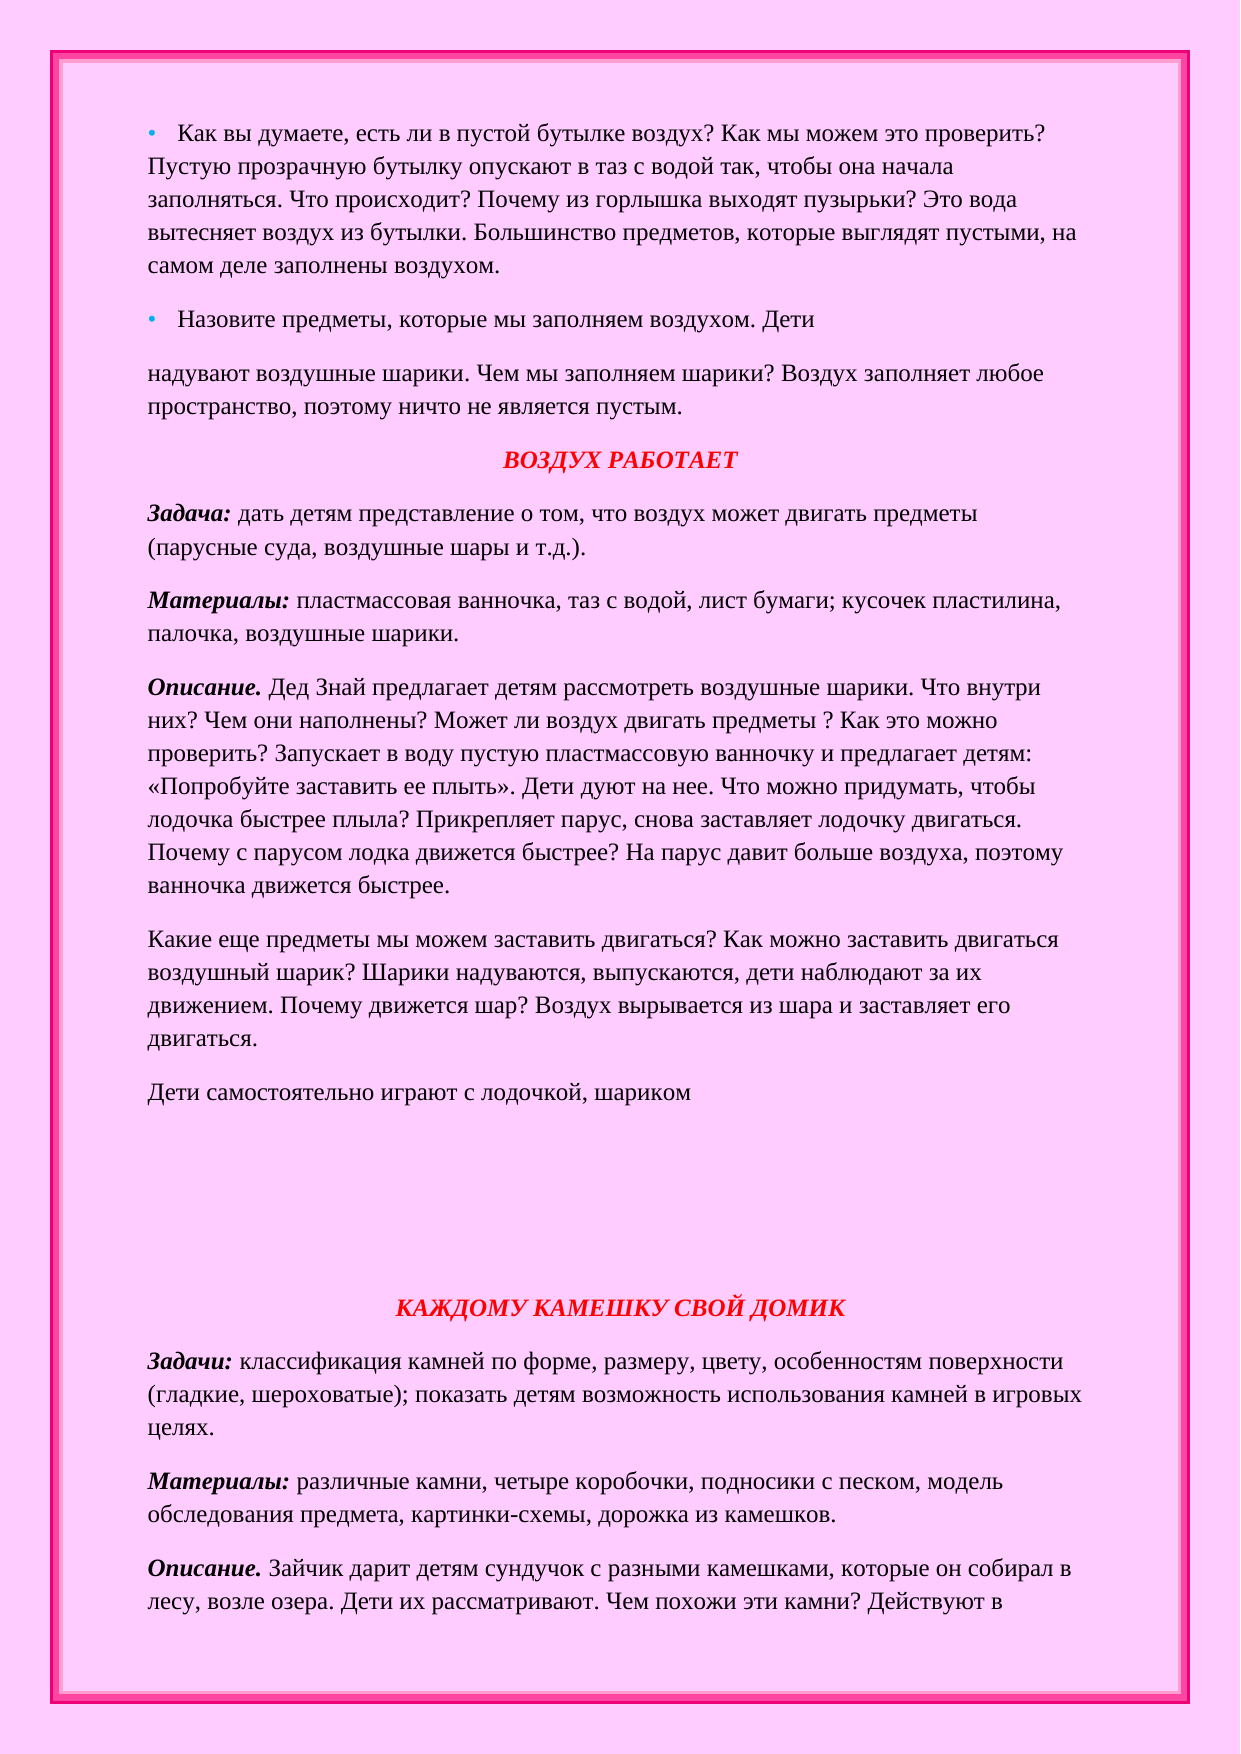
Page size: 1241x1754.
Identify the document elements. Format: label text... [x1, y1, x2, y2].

text Материалы: пластмассовая ванночка, таз с водой, лист бумаги; кусочек пластилина, палочка, воздушные шарики. [147, 585, 1093, 647]
text Материалы: различные камни, четыре коробочки, подносики с песком, модель обследования предмета, картинки-схемы, дорожка из камешков. [147, 1466, 1093, 1528]
text Какие еще предметы мы можем заставить двигаться? Как можно заставить двигаться воздушный шарик? Шарики надуваются, выпускаются, дети наблюдают за их движением. Почему движется шар? Воздух вырывается из шара и заставляет его двигаться. [147, 924, 1093, 1052]
text ВОЗДУХ РАБОТАЕТ [147, 445, 1093, 473]
text Задача: дать детям представление о том, что воздух может двигать предметы (парусные суда, воздушные шары и т.д.). [147, 498, 1093, 560]
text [147, 1553, 1093, 1615]
text Задачи: классификация камней по форме, размеру, цвету, особенностям поверхности (гладкие, шероховатые); показать детям возможность использования камней в игровых целях. [147, 1346, 1093, 1441]
text Дети самостоятельно играют с лодочкой, шариком [147, 1077, 1093, 1106]
text КАЖДОМУ КАМЕШКУ СВОЙ ДОМИК [147, 1293, 1093, 1321]
text Описание. Дед Знай предлагает детям рассмотреть воздушные шарики. Что внутри них? Чем они наполнены? Может ли воздух двигать предметы ? Как это можно проверить? Запускает в воду пустую пластмассовую ванночку и предлагает детям: «Попробуйте заставить ее плыть». Дети дуют на нее. Что можно придумать, чтобы лодочка быстрее плыла? Прикрепляет парус, снова заставляет лодочку двигаться. Почему с парусом лодка движется быстрее? На парус давит больше воздуха, поэтому ванночка движется быстрее. [147, 672, 1093, 899]
text надувают воздушные шарики. Чем мы заполняем шарики? Воздух заполняет любое пространство, поэтому ничто не является пустым. [147, 358, 1093, 419]
text • Как вы думаете, есть ли в пустой бутылке воздух? Как мы можем это проверить? Пустую прозрачную бутылку опускают в таз с водой так, чтобы она начала заполняться. Что происходит? Почему из горлышка выходят пузырьки? Это вода вытесняет воздух из бутылки. Большинство предметов, которые выглядят пустыми, на самом деле заполнены воздухом. [147, 118, 1093, 279]
text • Назовите предметы, которые мы заполняем воздухом. Дети [147, 304, 1093, 333]
